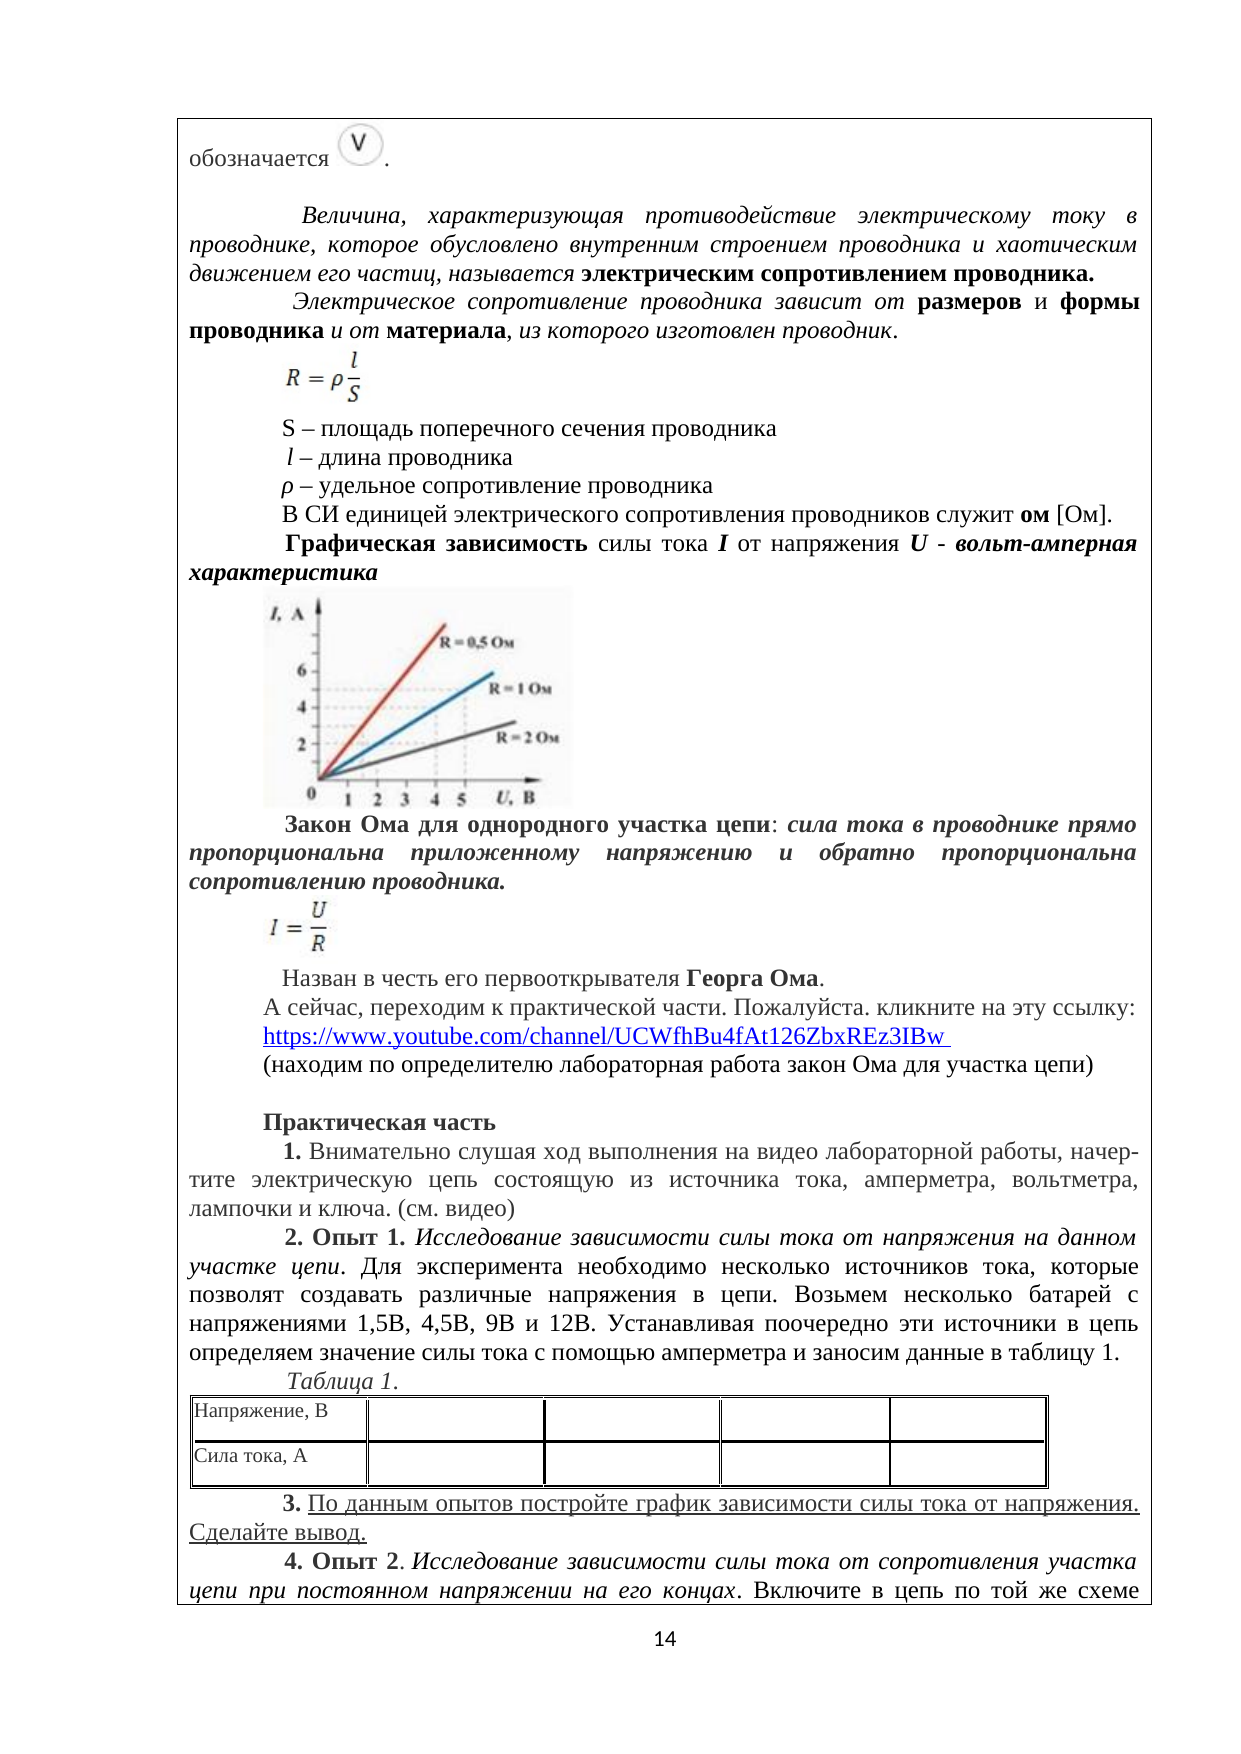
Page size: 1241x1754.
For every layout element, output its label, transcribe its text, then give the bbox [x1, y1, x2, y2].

picture [262, 895, 341, 964]
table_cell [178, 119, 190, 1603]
picture [262, 585, 574, 809]
picture [281, 343, 371, 408]
picture [335, 119, 384, 166]
